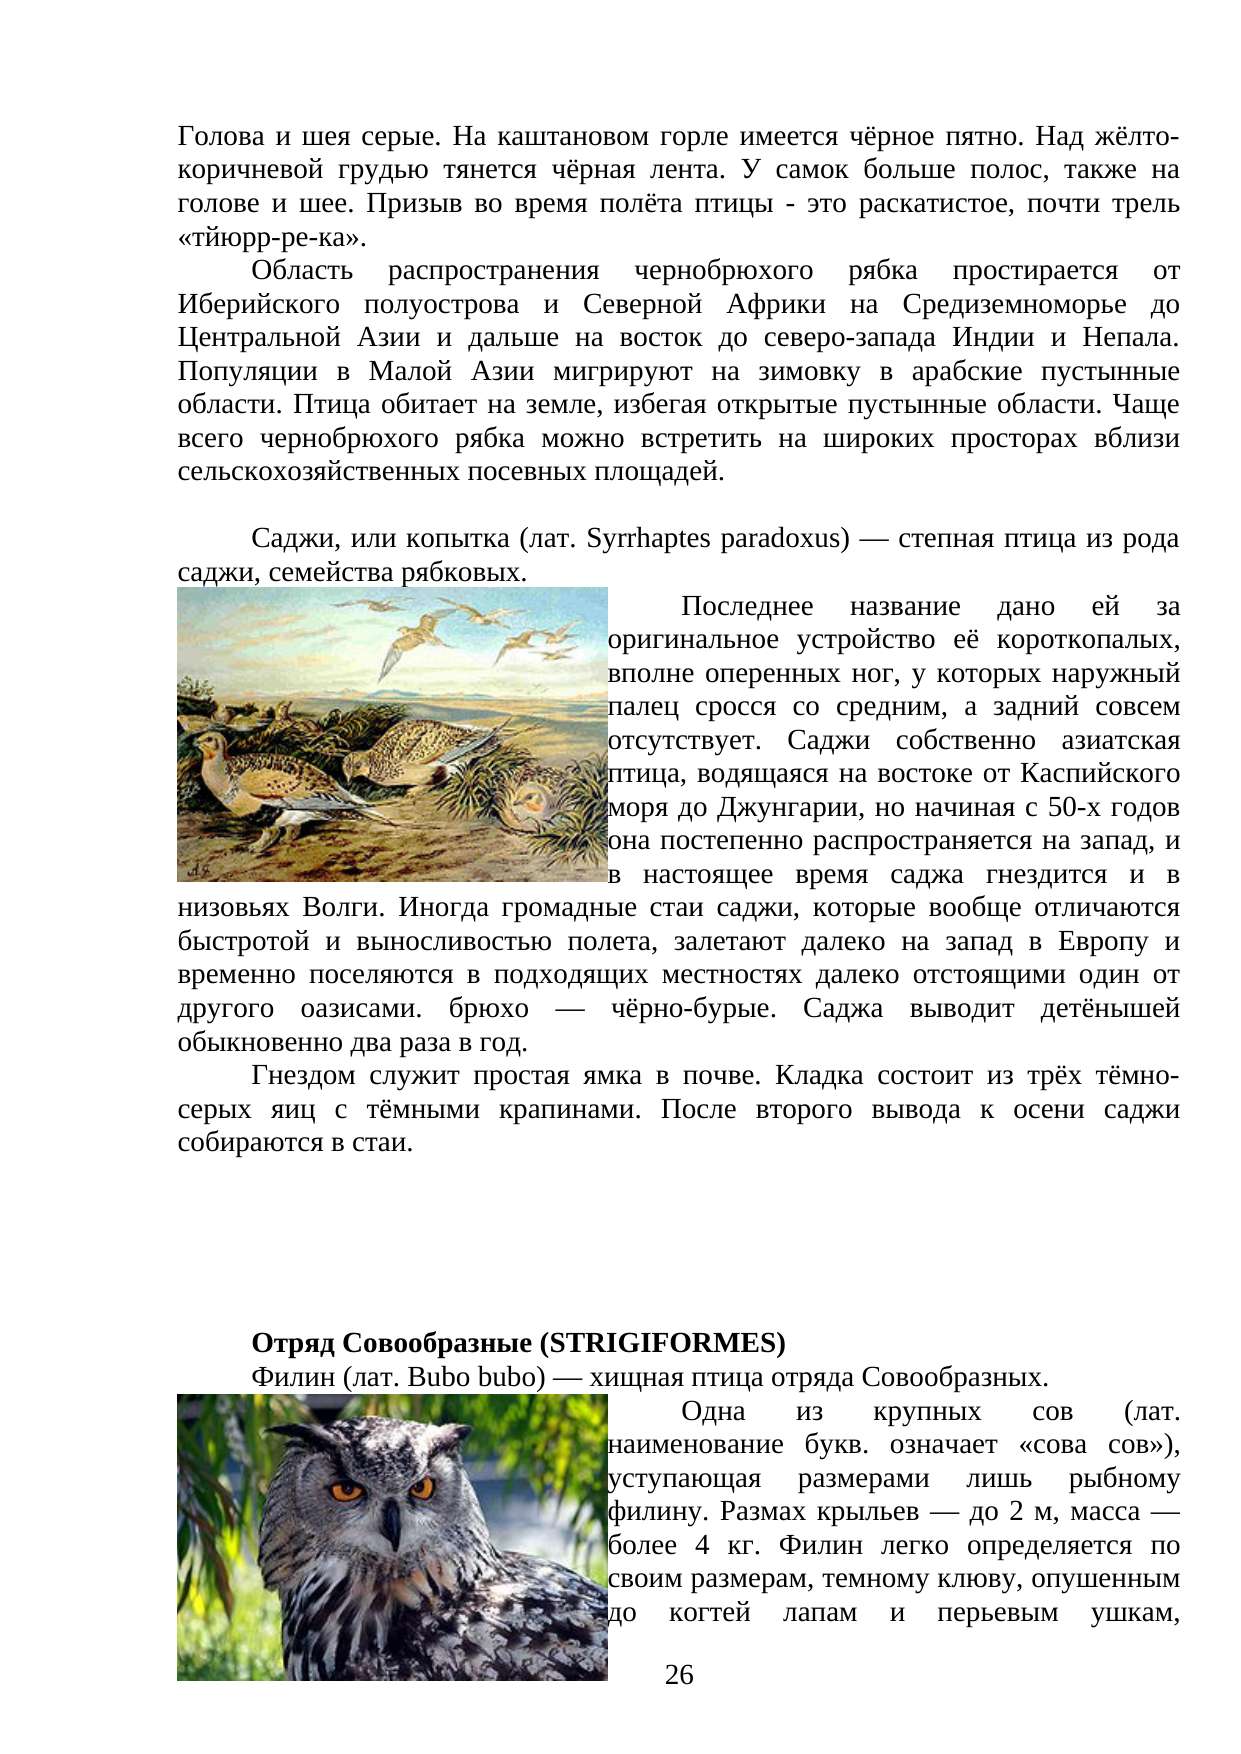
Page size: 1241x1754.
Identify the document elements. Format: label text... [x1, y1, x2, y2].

text Гнездом служит простая ямка в почве. Кладка состоит из трёх тёмно-серых яиц с тёмными крапинами. После второго вывода к осени саджи собираются в стаи. [177, 1057, 1181, 1158]
text Саджи, или копытка (лат. Syrrhaptes paradoxus) — степная птица из рода саджи, семейства рябковых. [177, 521, 1181, 588]
text Отряд Совообразные (STRIGIFORMES) [177, 1326, 1181, 1359]
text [177, 118, 1181, 252]
picture [177, 587, 608, 882]
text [177, 1393, 1181, 1627]
text Филин (лат. Bubo bubo) — хищная птица отряда Совообразных. [177, 1359, 1181, 1393]
text Область распространения чернобрюхого рябка простирается от Иберийского полуострова и Северной Африки на Средиземноморье до Центральной Азии и дальше на восток до северо-запада Индии и Непала. Популяции в Малой Азии мигрируют на зимовку в арабские пустынные области. Птица обитает на земле, избегая открытые пустынные области. Чаще всего чернобрюхого рябка можно встретить на широких просторах вблизи сельскохозяйственных посевных площадей. [177, 252, 1181, 487]
picture [177, 1394, 608, 1681]
